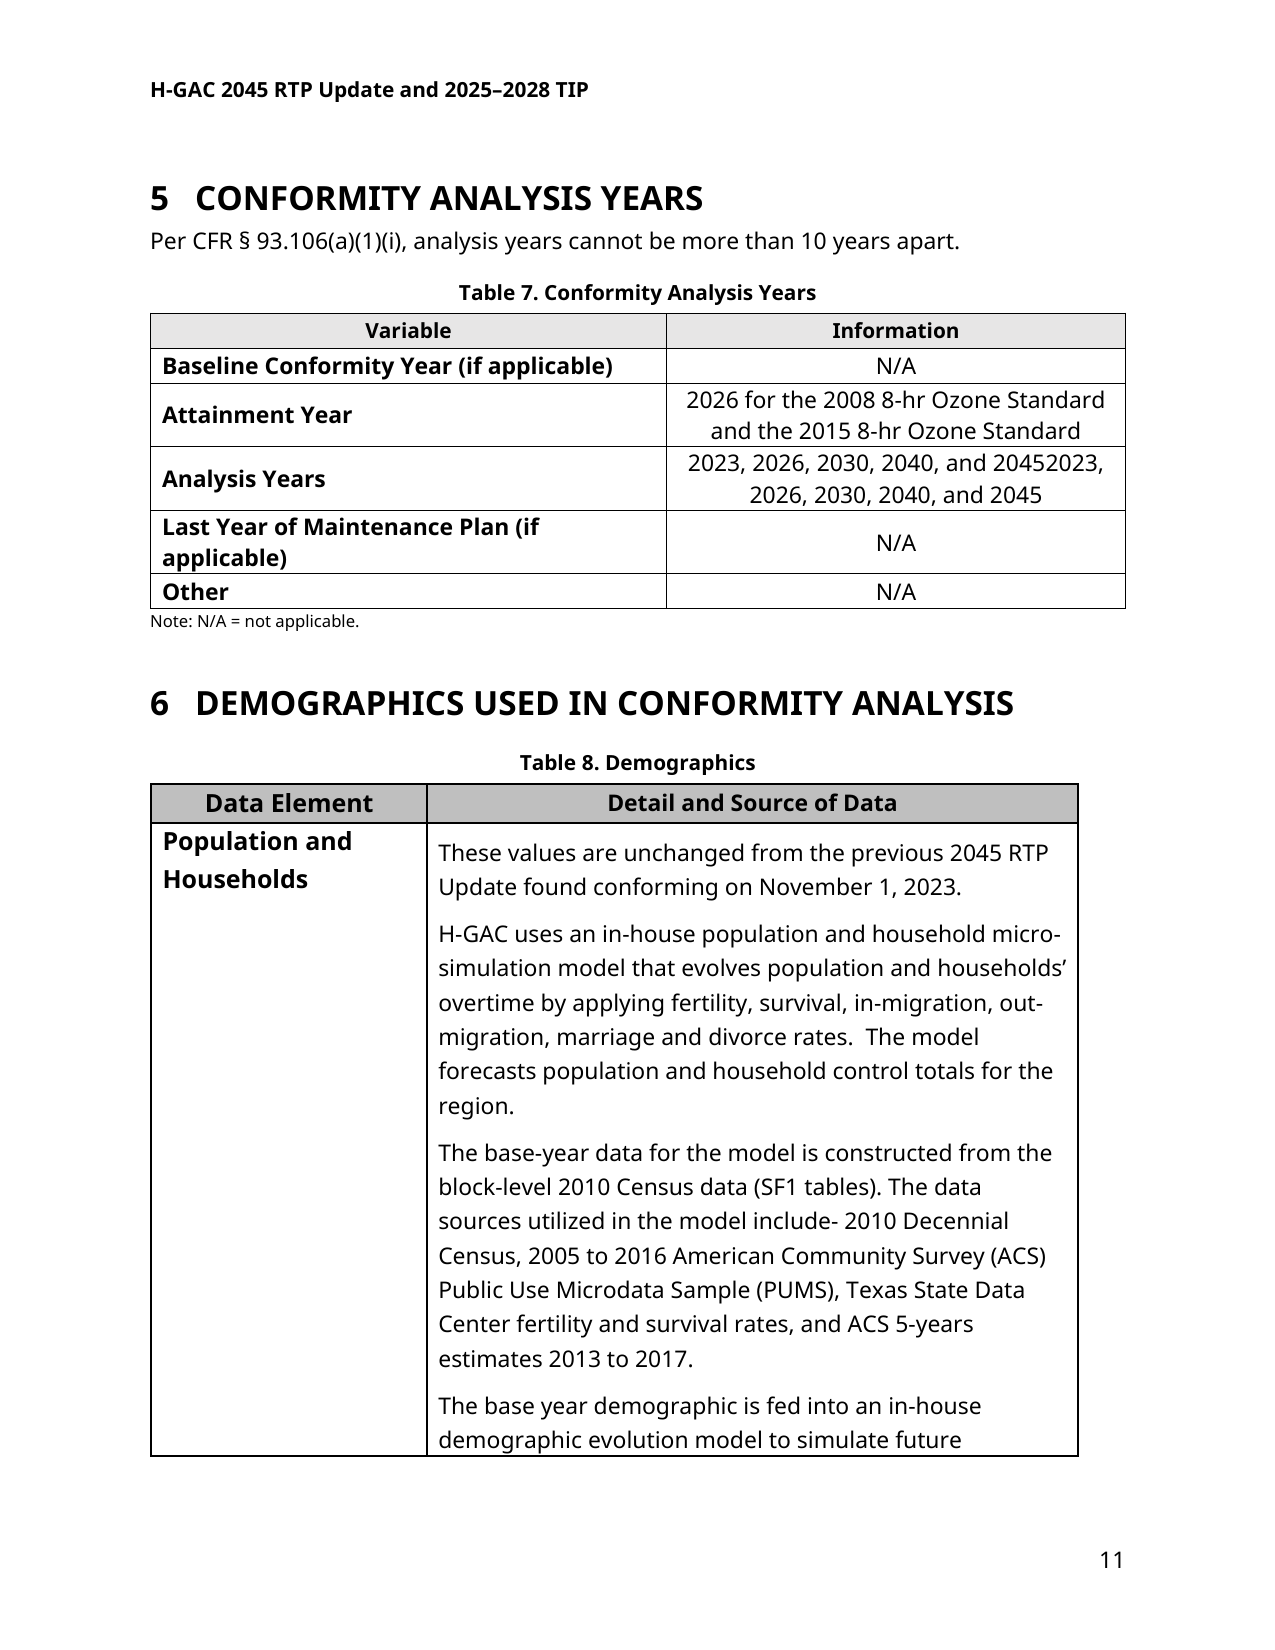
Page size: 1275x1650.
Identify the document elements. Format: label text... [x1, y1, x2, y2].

table_cell Baseline Conformity Year (if applicable) [151, 349, 666, 383]
table_header Data Element [152, 785, 426, 822]
table_cell Last Year of Maintenance Plan (if applicable) [151, 511, 666, 573]
subtitle Conformity Analysis Years [150, 175, 1125, 220]
table_header Variable [151, 314, 666, 348]
table_cell N/A [667, 574, 1125, 608]
table_cell Other [151, 574, 666, 608]
subtitle DemographicS Used in Conformity Analysis [150, 680, 1125, 725]
table_cell Attainment Year [151, 384, 666, 446]
table_header Detail and Source of Data [428, 785, 1077, 822]
text Note: N/A = not applicable. [150, 609, 1125, 632]
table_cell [428, 824, 1077, 1455]
table_cell N/A [667, 511, 1125, 573]
table_cell N/A [667, 349, 1125, 383]
table_cell Analysis Years [151, 447, 666, 510]
table_header Information [667, 314, 1125, 348]
text Per CFR § 93.106(a)(1)(i), analysis years cannot be more than 10 years apart. [150, 225, 1125, 256]
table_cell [152, 824, 426, 1455]
table_cell 2026 for the 2008 8-hr Ozone Standard and the 2015 8-hr Ozone Standard [667, 384, 1125, 446]
